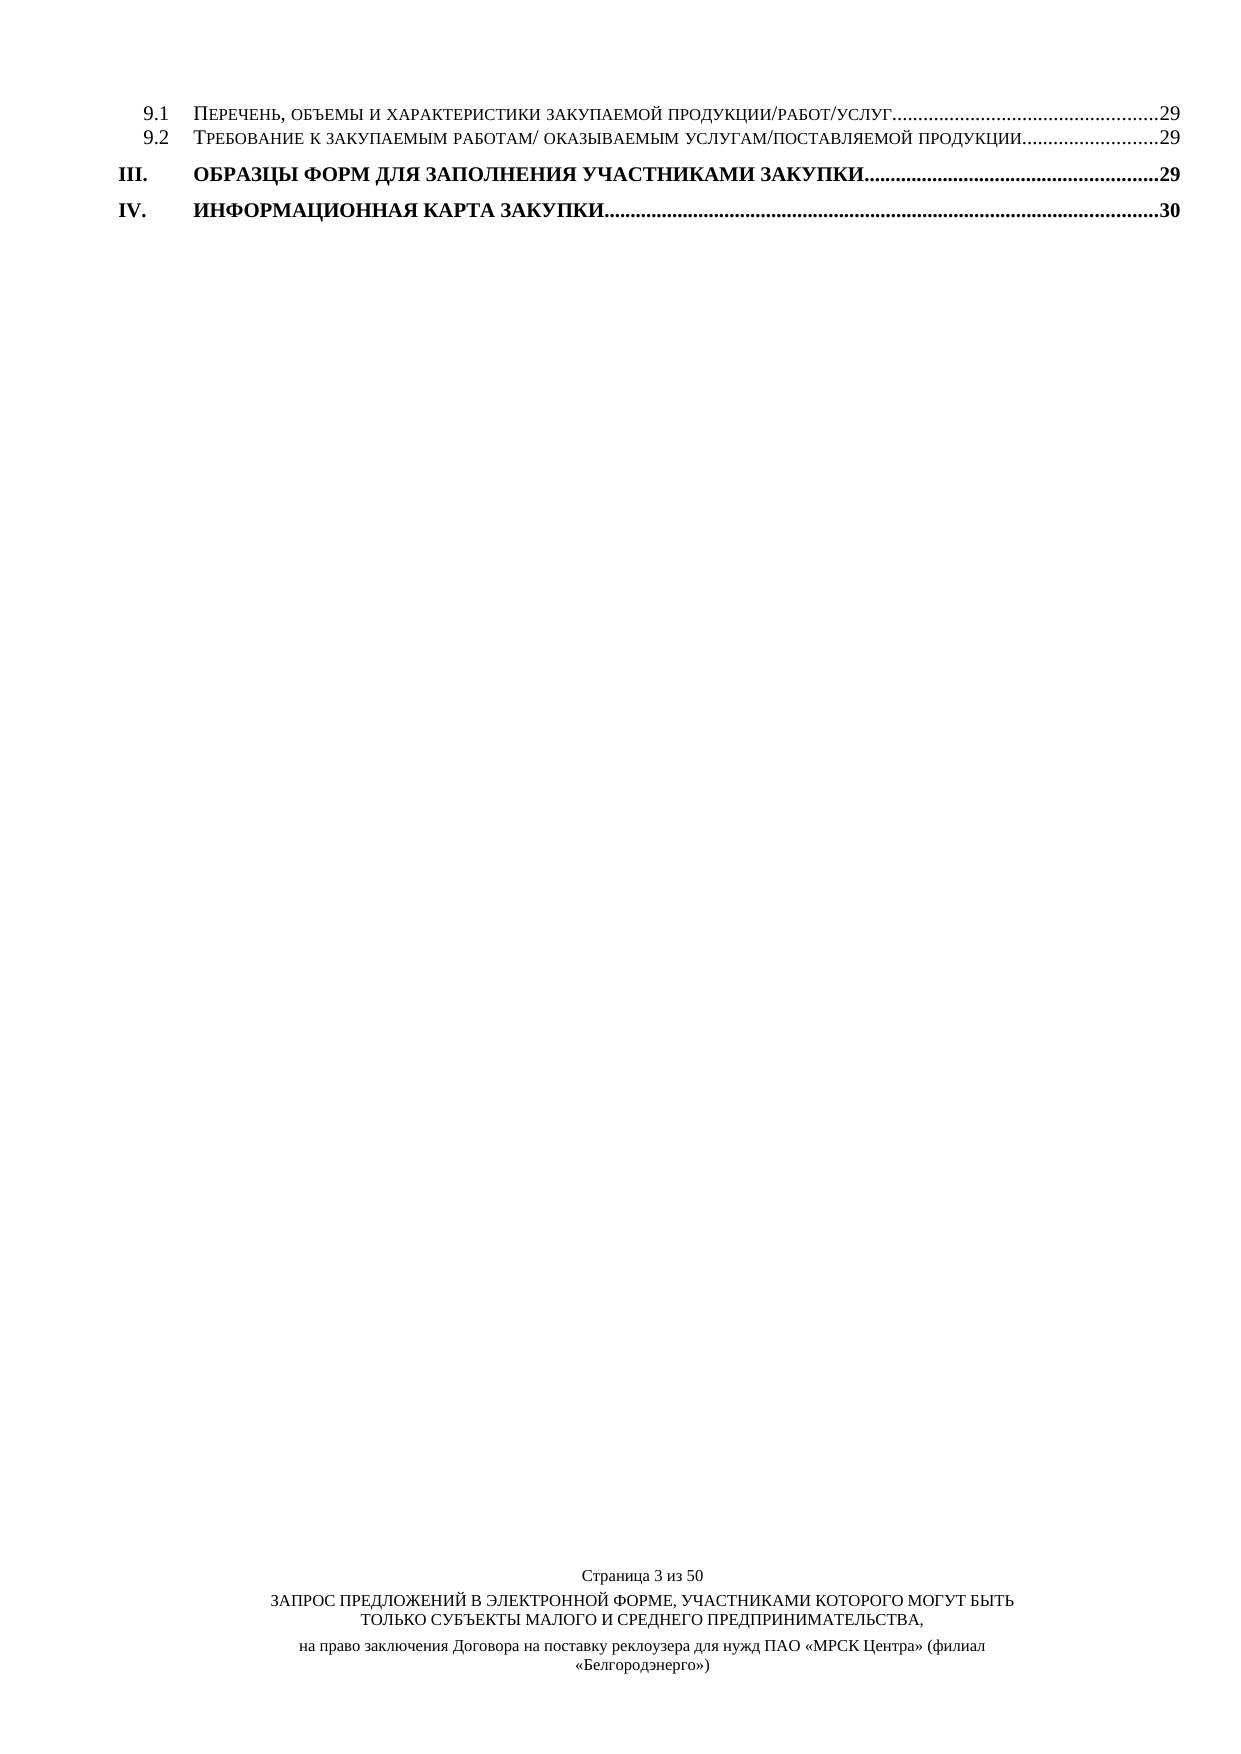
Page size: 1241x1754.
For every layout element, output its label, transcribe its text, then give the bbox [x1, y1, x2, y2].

text 9.1 Перечень, объемы и характеристики закупаемой продукции/работ/услуг 29 [143, 101, 1181, 125]
text 9.2 Требование к закупаемым работам/ оказываемым услугам/поставляемой продукции 29 [143, 125, 1181, 149]
text III. ОБРАЗЦЫ ФОРМ ДЛЯ ЗАПОЛНЕНИЯ УЧАСТНИКАМИ ЗАКУПКИ 29 [118, 162, 1181, 186]
text IV. ИНФОРМАЦИОННАЯ КАРТА ЗАКУПКИ 30 [118, 198, 1181, 222]
